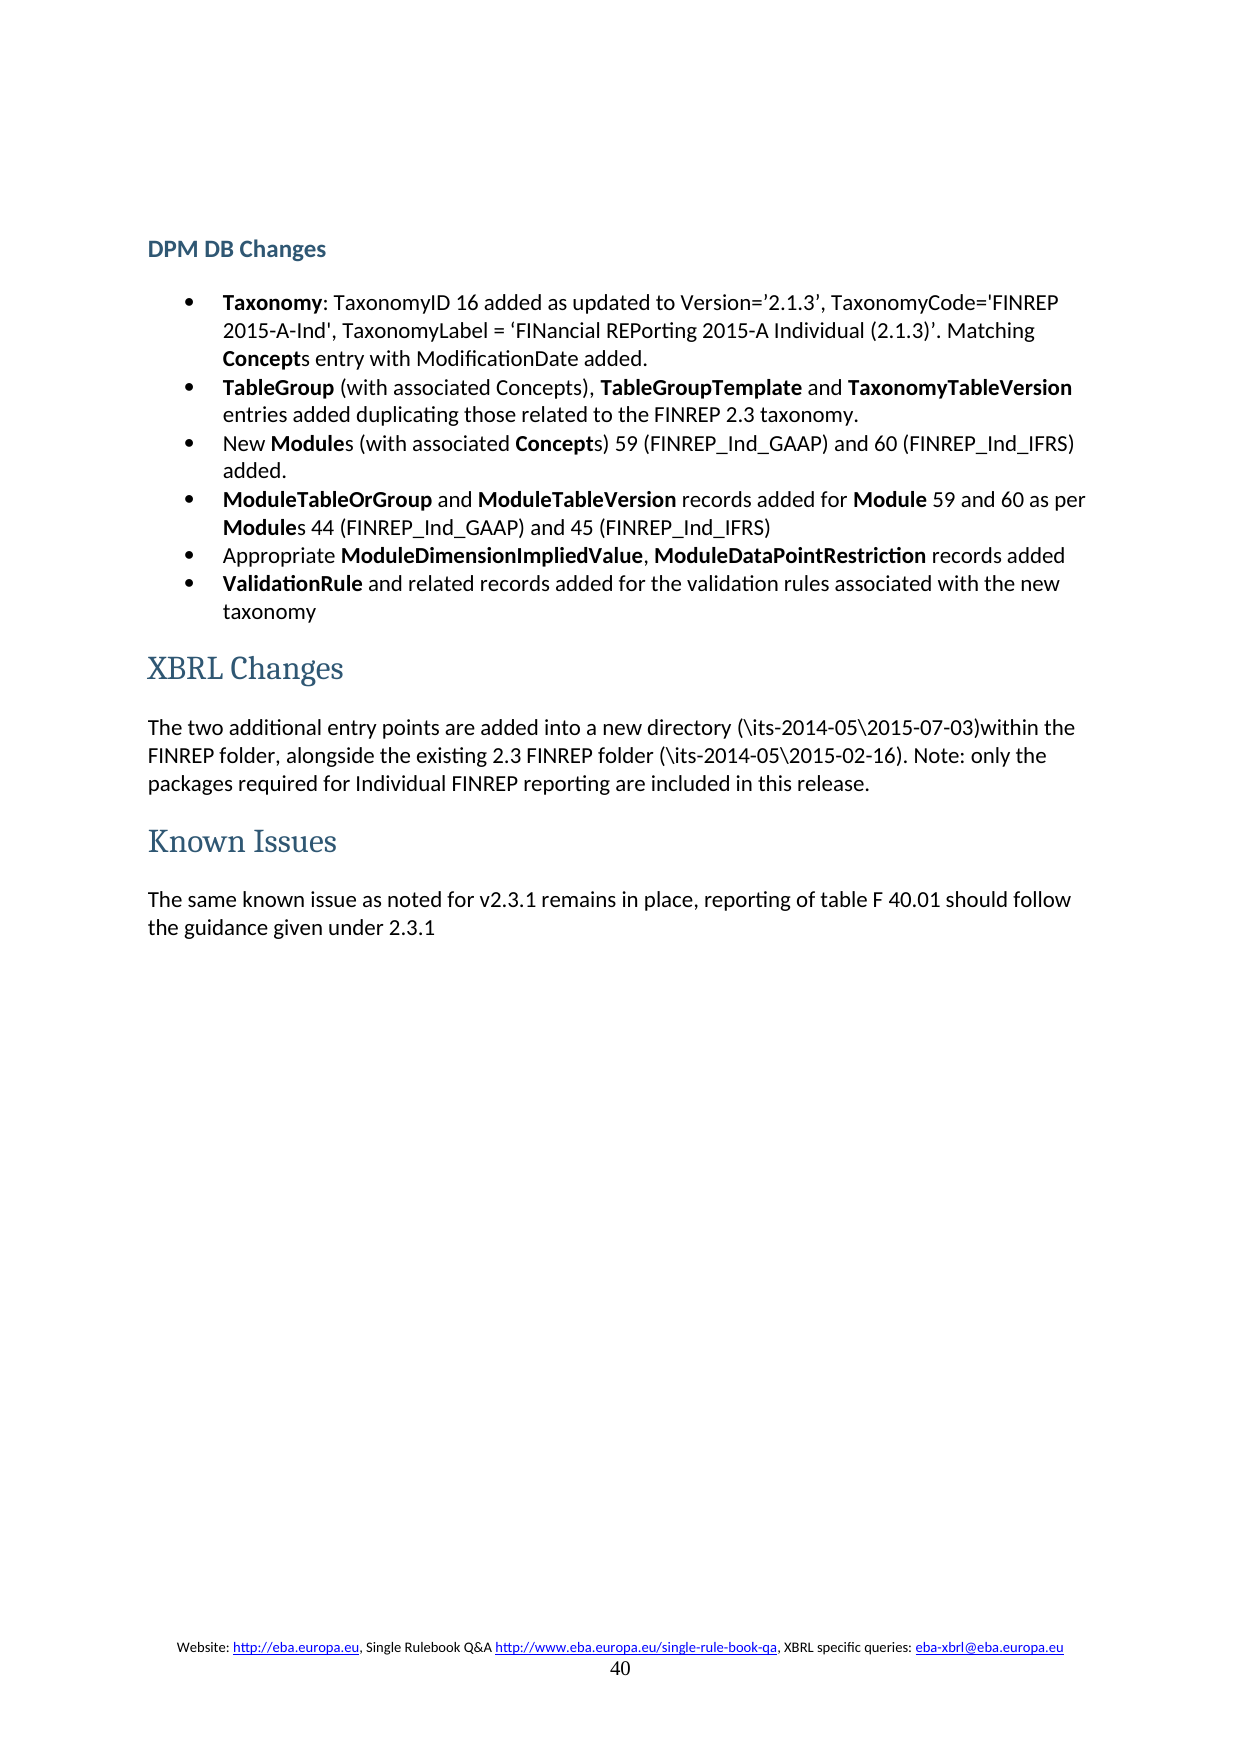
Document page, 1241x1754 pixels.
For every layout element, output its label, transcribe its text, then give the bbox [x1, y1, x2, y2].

title DPM DB Changes [148, 233, 1093, 263]
list ModuleTableOrGroup and ModuleTableVersion records added for Module 59 and 60 as per Modules 44 (FINREP_Ind_GAAP) and 45 (FINREP_Ind_IFRS) [185, 485, 1093, 541]
list TableGroup (with associated Concepts), TableGroupTemplate and TaxonomyTableVersion entries added duplicating those related to the FINREP 2.3 taxonomy. [185, 373, 1093, 429]
list New Modules (with associated Concepts) 59 (FINREP_Ind_GAAP) and 60 (FINREP_Ind_IFRS) added. [185, 429, 1093, 485]
list ValidationRule and related records added for the validation rules associated with the new taxonomy [185, 569, 1093, 625]
text The same known issue as noted for v2.3.1 remains in place, reporting of table F 40.01 should follow the guidance given under 2.3.1 [148, 886, 1093, 942]
title Known Issues [148, 822, 1093, 861]
list Taxonomy: TaxonomyID 16 added as updated to Version=’2.1.3’, TaxonomyCode='FINREP 2015-A-Ind', TaxonomyLabel = ‘FINancial REPorting 2015-A Individual (2.1.3)’. Matching Concepts entry with ModificationDate added. [185, 288, 1093, 373]
text The two additional entry points are added into a new directory (\its-2014-05\2015-07-03)within the FINREP folder, alongside the existing 2.3 FINREP folder (\its-2014-05\2015-02-16). Note: only the packages required for Individual FINREP reporting are included in this release. [148, 713, 1093, 797]
list Appropriate ModuleDimensionImpliedValue, ModuleDataPointRestriction records added [185, 541, 1093, 569]
title XBRL Changes [148, 650, 1093, 688]
